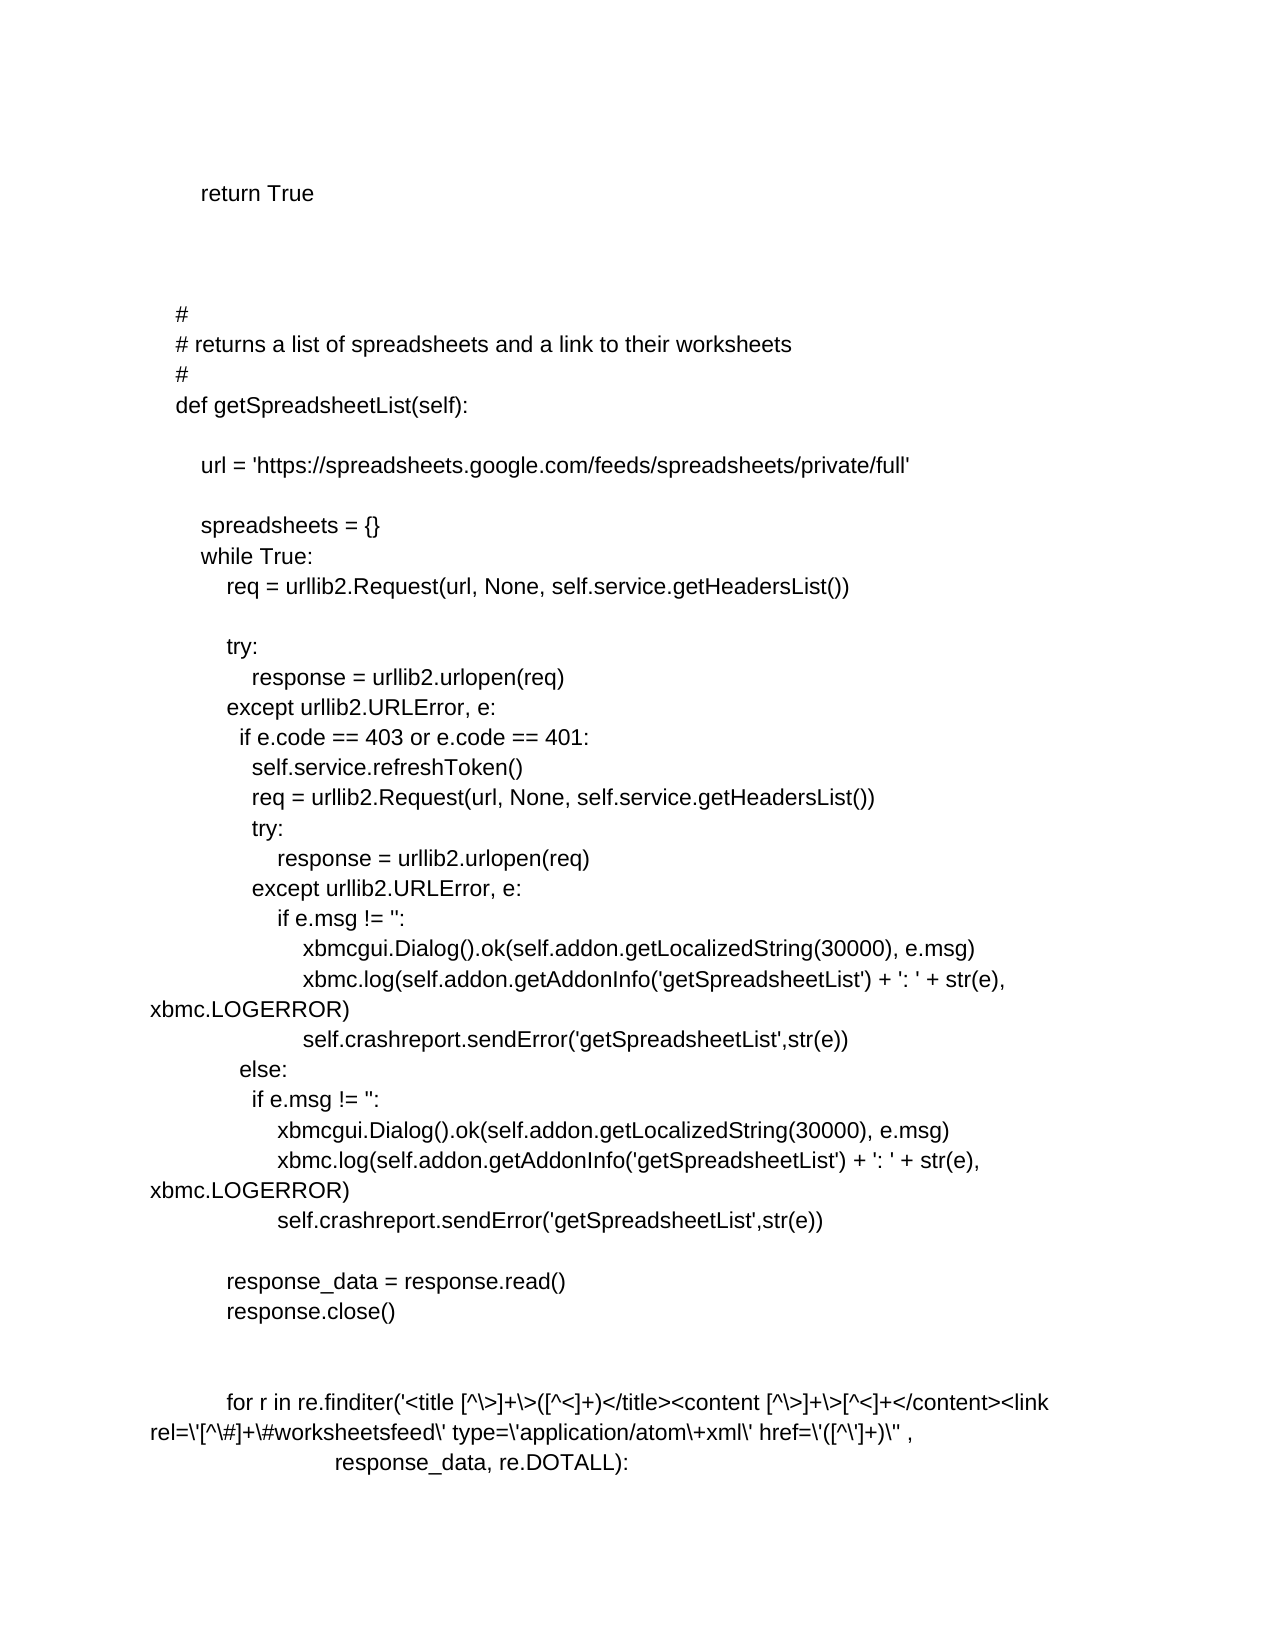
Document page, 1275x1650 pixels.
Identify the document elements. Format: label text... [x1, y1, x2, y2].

text url = 'https://spreadsheets.google.com/feeds/spreadsheets/private/full' [150, 452, 1125, 478]
text return True [150, 180, 1125, 207]
text # returns a list of spreadsheets and a link to their worksheets [150, 331, 1125, 358]
text if e.msg != '': [150, 905, 1125, 932]
text response_data, re.DOTALL): [150, 1449, 1125, 1475]
text xbmcgui.Dialog().ok(self.addon.getLocalizedString(30000), e.msg) [150, 1117, 1125, 1143]
text while True: [150, 543, 1125, 569]
text if e.code == 403 or e.code == 401: [150, 724, 1125, 750]
text # [150, 361, 1125, 388]
text response = urllib2.urlopen(req) [150, 663, 1125, 690]
text try: [150, 633, 1125, 660]
text xbmcgui.Dialog().ok(self.addon.getLocalizedString(30000), e.msg) [150, 935, 1125, 962]
text spreadsheets = {} [150, 512, 1125, 539]
text self.service.refreshToken() [150, 754, 1125, 781]
text req = urllib2.Request(url, None, self.service.getHeadersList()) [150, 573, 1125, 599]
text response = urllib2.urlopen(req) [150, 845, 1125, 871]
text else: [150, 1056, 1125, 1083]
text for r in re.finditer('<title [^\>]+\>([^<]+)</title><content [^\>]+\>[^<]+</content><link rel=\'[^\#]+\#worksheetsfeed\' type=\'application/atom\+xml\' href=\'([^\']+)\'' , [150, 1388, 1125, 1445]
text self.crashreport.sendError('getSpreadsheetList',str(e)) [150, 1207, 1125, 1234]
text xbmc.log(self.addon.getAddonInfo('getSpreadsheetList') + ': ' + str(e), xbmc.LOGERROR) [150, 966, 1125, 1022]
text except urllib2.URLError, e: [150, 875, 1125, 901]
text response.close() [150, 1298, 1125, 1324]
text except urllib2.URLError, e: [150, 694, 1125, 720]
text req = urllib2.Request(url, None, self.service.getHeadersList()) [150, 784, 1125, 811]
text self.crashreport.sendError('getSpreadsheetList',str(e)) [150, 1026, 1125, 1052]
text # [150, 301, 1125, 327]
text xbmc.log(self.addon.getAddonInfo('getSpreadsheetList') + ': ' + str(e), xbmc.LOGERROR) [150, 1147, 1125, 1203]
text response_data = response.read() [150, 1268, 1125, 1294]
text try: [150, 814, 1125, 841]
text if e.msg != '': [150, 1086, 1125, 1113]
text def getSpreadsheetList(self): [150, 392, 1125, 418]
